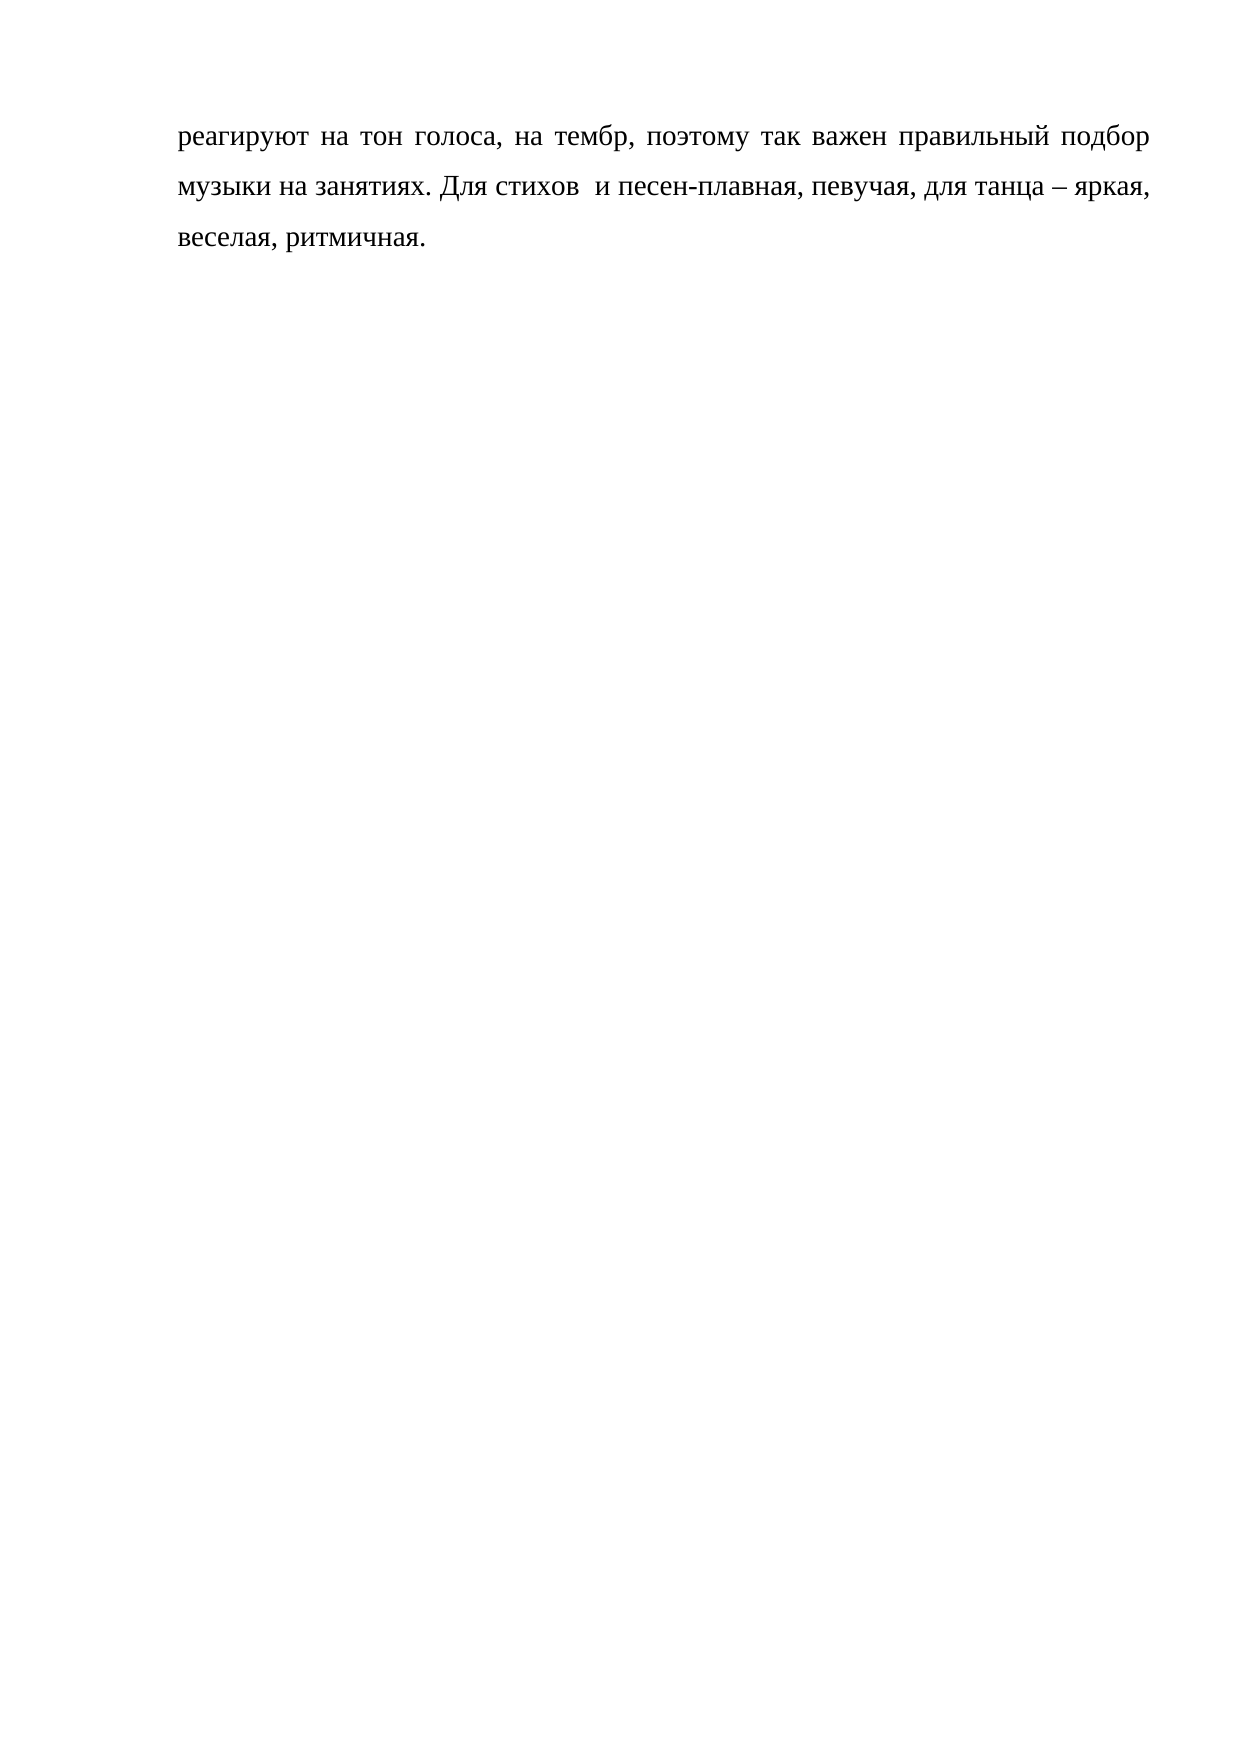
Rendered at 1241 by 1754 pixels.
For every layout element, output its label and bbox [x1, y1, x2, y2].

text [177, 118, 1152, 252]
